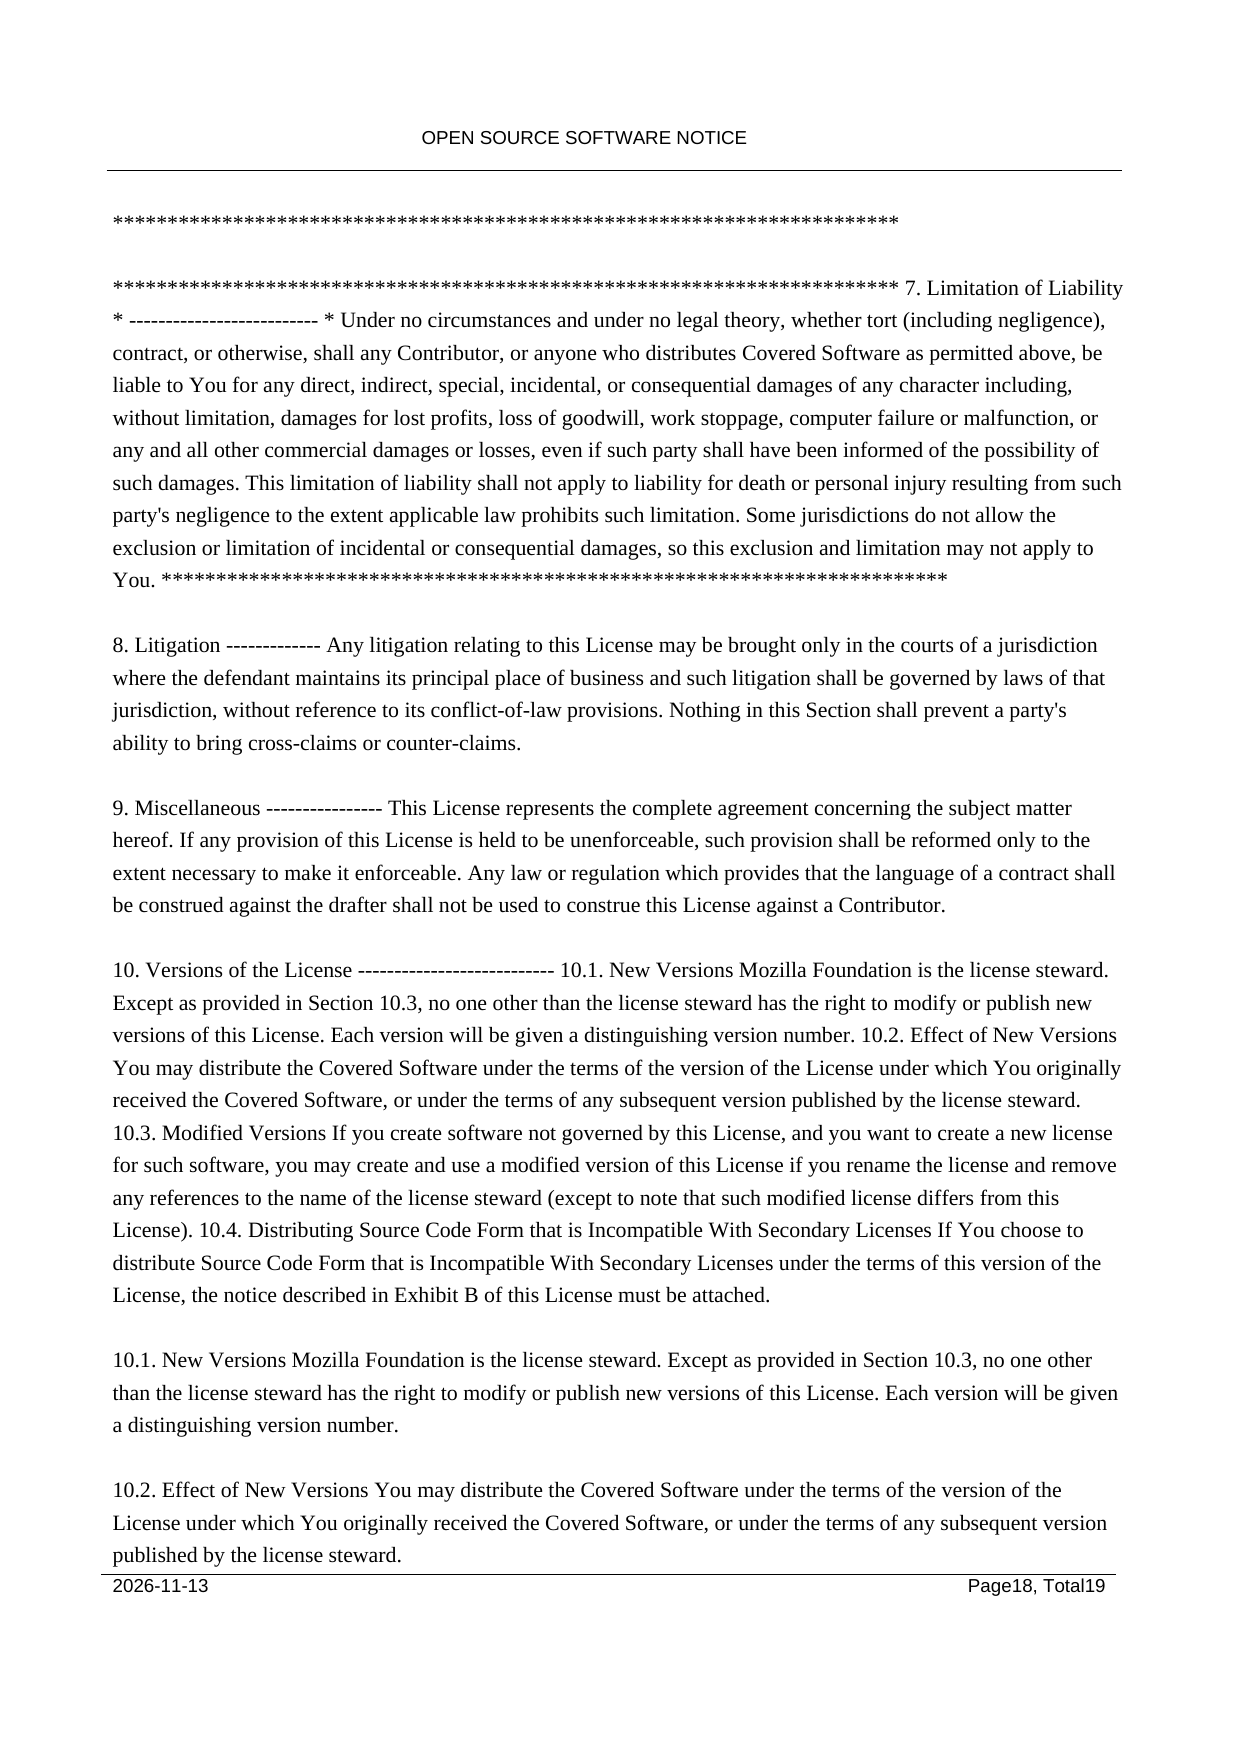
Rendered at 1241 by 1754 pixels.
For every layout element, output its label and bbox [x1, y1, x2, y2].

text [112, 206, 1128, 1571]
